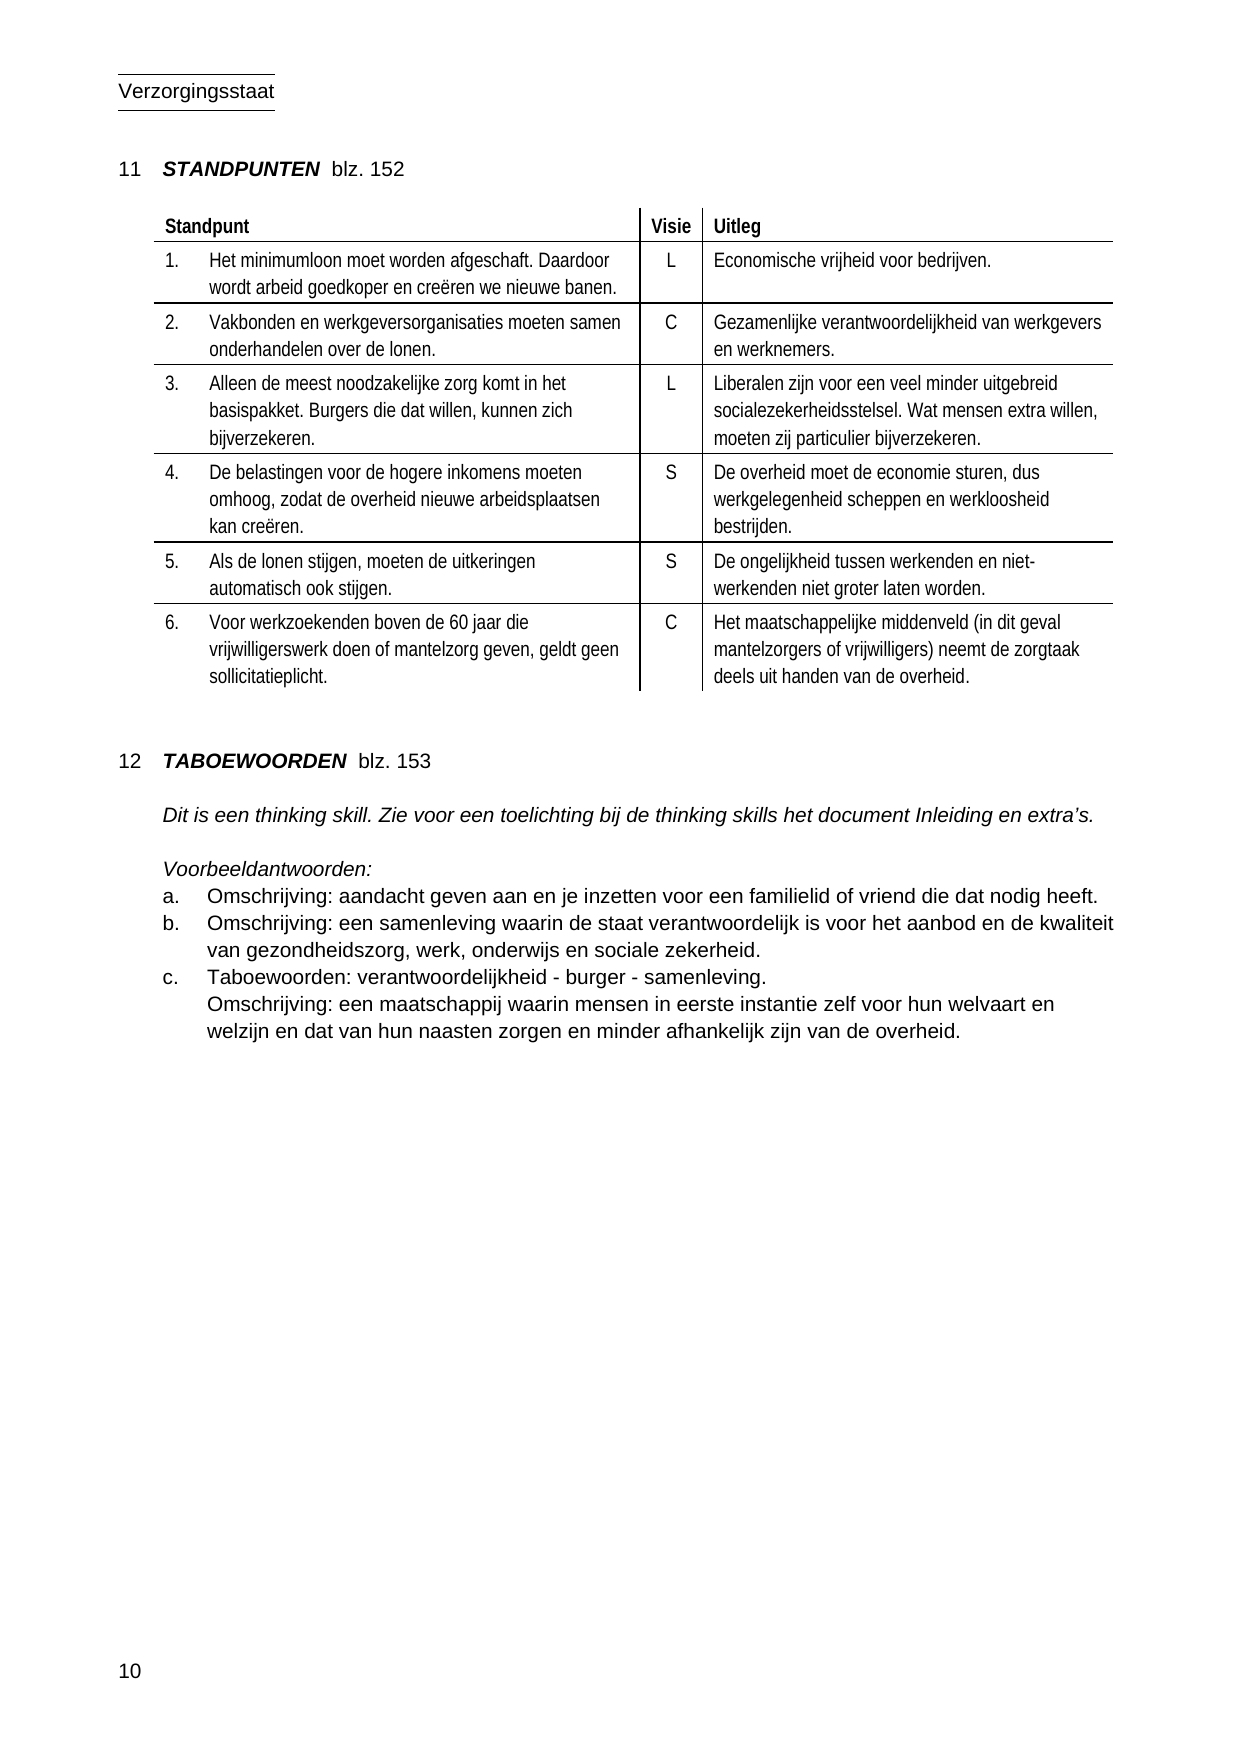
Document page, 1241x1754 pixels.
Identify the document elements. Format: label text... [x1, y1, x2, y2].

table_cell Liberalen zijn voor een veel minder uitgebreid socialezekerheidsstelsel. Wat mensen extra willen, moeten zij particulier bijverzekeren. [703, 365, 1113, 452]
text 12 TABOEWOORDEN blz. 153 [118, 745, 1122, 772]
table_cell 3. Alleen de meest noodzakelijke zorg komt in het basispakket. Burgers die dat willen, kunnen zich bijverzekeren. [154, 365, 639, 452]
text Voorbeeldantwoorden: [162, 854, 1122, 881]
text c. Taboewoorden: verantwoordelijkheid - burger - samenleving. [162, 962, 1122, 989]
table_cell C [641, 304, 702, 364]
table_cell 5. Als de lonen stijgen, moeten de uitkeringen automatisch ook stijgen. [154, 543, 639, 603]
text Omschrijving: een maatschappij waarin mensen in eerste instantie zelf voor hun welvaart en welzijn en dat van hun naasten zorgen en minder afhankelijk zijn van de overheid. [207, 989, 1122, 1043]
table_cell Het maatschappelijke middenveld (in dit geval mantelzorgers of vrijwilligers) neemt de zorgtaak deels uit handen van de overheid. [703, 604, 1113, 691]
table_cell S [641, 543, 702, 603]
table_cell C [641, 604, 702, 691]
text 11 STANDPUNTEN blz. 152 [118, 153, 1122, 181]
table_cell L [641, 242, 702, 302]
text b. Omschrijving: een samenleving waarin de staat verantwoordelijk is voor het aanbod en de kwaliteit van gezondheidszorg, werk, onderwijs en sociale zekerheid. [162, 908, 1122, 962]
table_header Standpunt [154, 208, 639, 241]
table_cell 2. Vakbonden en werkgeversorganisaties moeten samen onderhandelen over de lonen. [154, 304, 639, 364]
table_cell L [641, 365, 702, 452]
table_cell Gezamenlijke verantwoordelijkheid van werkgevers en werknemers. [703, 304, 1113, 364]
table_cell S [641, 454, 702, 541]
table_cell 4. De belastingen voor de hogere inkomens moeten omhoog, zodat de overheid nieuwe arbeidsplaatsen kan creëren. [154, 454, 639, 541]
table_cell 1. Het minimumloon moet worden afgeschaft. Daardoor wordt arbeid goedkoper en creëren we nieuwe banen. [154, 242, 639, 302]
table_cell 6. Voor werkzoekenden boven de 60 jaar die vrijwilligerswerk doen of mantelzorg geven, geldt geen sollicitatieplicht. [154, 604, 639, 691]
table_cell De ongelijkheid tussen werkenden en niet-werkenden niet groter laten worden. [703, 543, 1113, 603]
text a. Omschrijving: aandacht geven aan en je inzetten voor een familielid of vriend die dat nodig heeft. [162, 881, 1122, 908]
table_header Uitleg [703, 208, 1113, 241]
table_header Visie [641, 208, 702, 241]
table_cell De overheid moet de economie sturen, dus werkgelegenheid scheppen en werkloosheid bestrijden. [703, 454, 1113, 541]
text Dit is een thinking skill. Zie voor een toelichting bij de thinking skills het document Inleiding en extra’s. [162, 799, 1122, 827]
table_cell Economische vrijheid voor bedrijven. [703, 242, 1113, 302]
